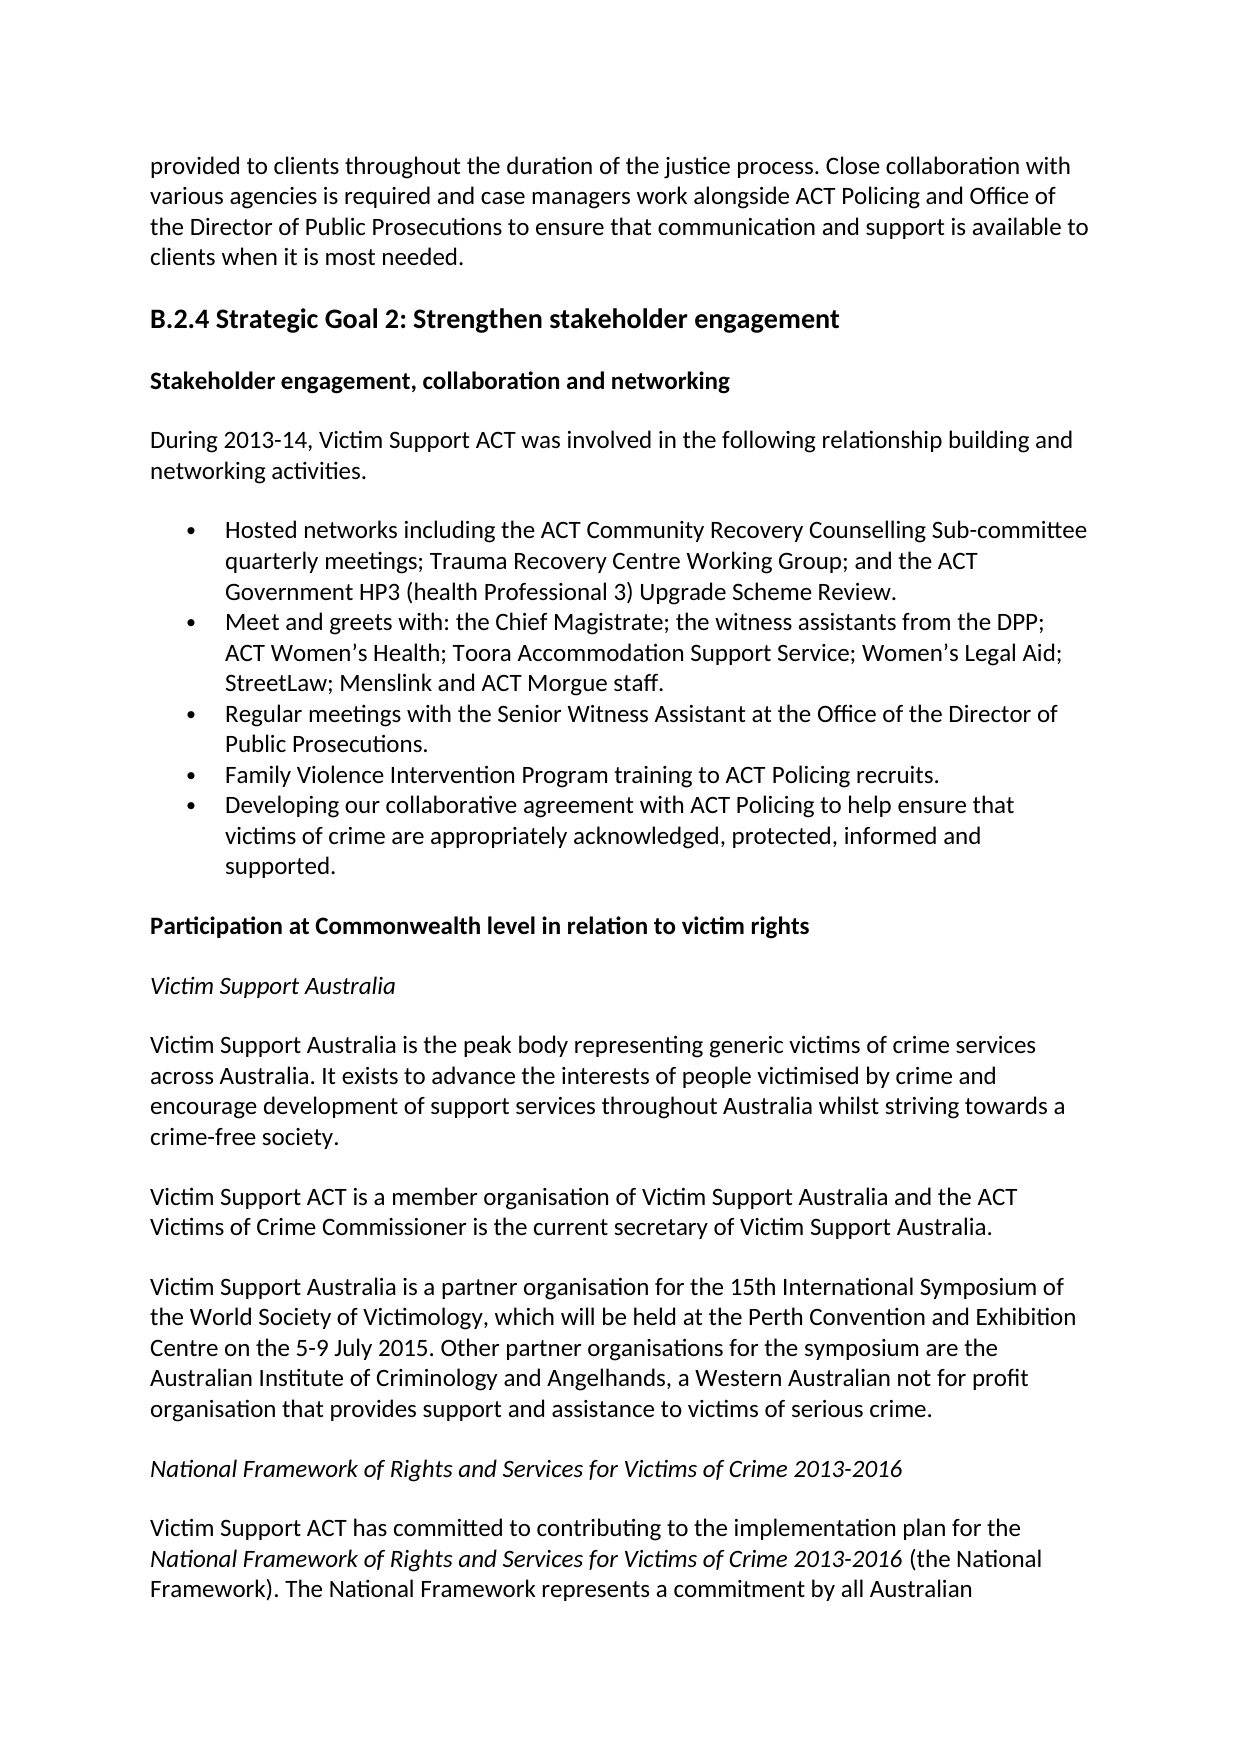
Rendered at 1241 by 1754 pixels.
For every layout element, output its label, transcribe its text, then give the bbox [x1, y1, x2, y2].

list Meet and greets with: the Chief Magistrate; the witness assistants from the DPP; ACT Women’s Health; Toora Accommodation Support Service; Women’s Legal Aid; StreetLaw; Menslink and ACT Morgue staff. [187, 606, 1090, 698]
subtitle Participation at Commonwealth level in relation to victim rights [150, 910, 1090, 941]
text Victim Support Australia is a partner organisation for the 15th International Symposium of the World Society of Victimology, which will be held at the Perth Convention and Exhibition Centre on the 5-9 July 2015. Other partner organisations for the symposium are the Australian Institute of Criminology and Angelhands, a Western Australian not for profit organisation that provides support and assistance to victims of serious crime. [150, 1271, 1090, 1423]
text Victim Support ACT is a member organisation of Victim Support Australia and the ACT Victims of Crime Commissioner is the current secretary of Victim Support Australia. [150, 1181, 1090, 1242]
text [150, 150, 1090, 272]
subtitle B.2.4 Strategic Goal 2: Strengthen stakeholder engagement [150, 301, 1090, 336]
list Regular meetings with the Senior Witness Assistant at the Office of the Director of Public Prosecutions. [187, 698, 1090, 759]
list Family Violence Intervention Program training to ACT Policing recruits. [187, 759, 1090, 789]
text Victim Support Australia [150, 970, 1090, 1000]
text National Framework of Rights and Services for Victims of Crime 2013-2016 [150, 1453, 1090, 1483]
subtitle Stakeholder engagement, collaboration and networking [150, 365, 1090, 395]
text During 2013-14, Victim Support ACT was involved in the following relationship building and networking activities. [150, 424, 1090, 486]
text Victim Support Australia is the peak body representing generic victims of crime services across Australia. It exists to advance the interests of people victimised by crime and encourage development of support services throughout Australia whilst striving towards a crime-free society. [150, 1029, 1090, 1152]
list Developing our collaborative agreement with ACT Policing to help ensure that victims of crime are appropriately acknowledged, protected, informed and supported. [187, 789, 1090, 881]
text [150, 1512, 1090, 1604]
list Hosted networks including the ACT Community Recovery Counselling Sub-committee quarterly meetings; Trauma Recovery Centre Working Group; and the ACT Government HP3 (health Professional 3) Upgrade Scheme Review. [187, 515, 1090, 606]
